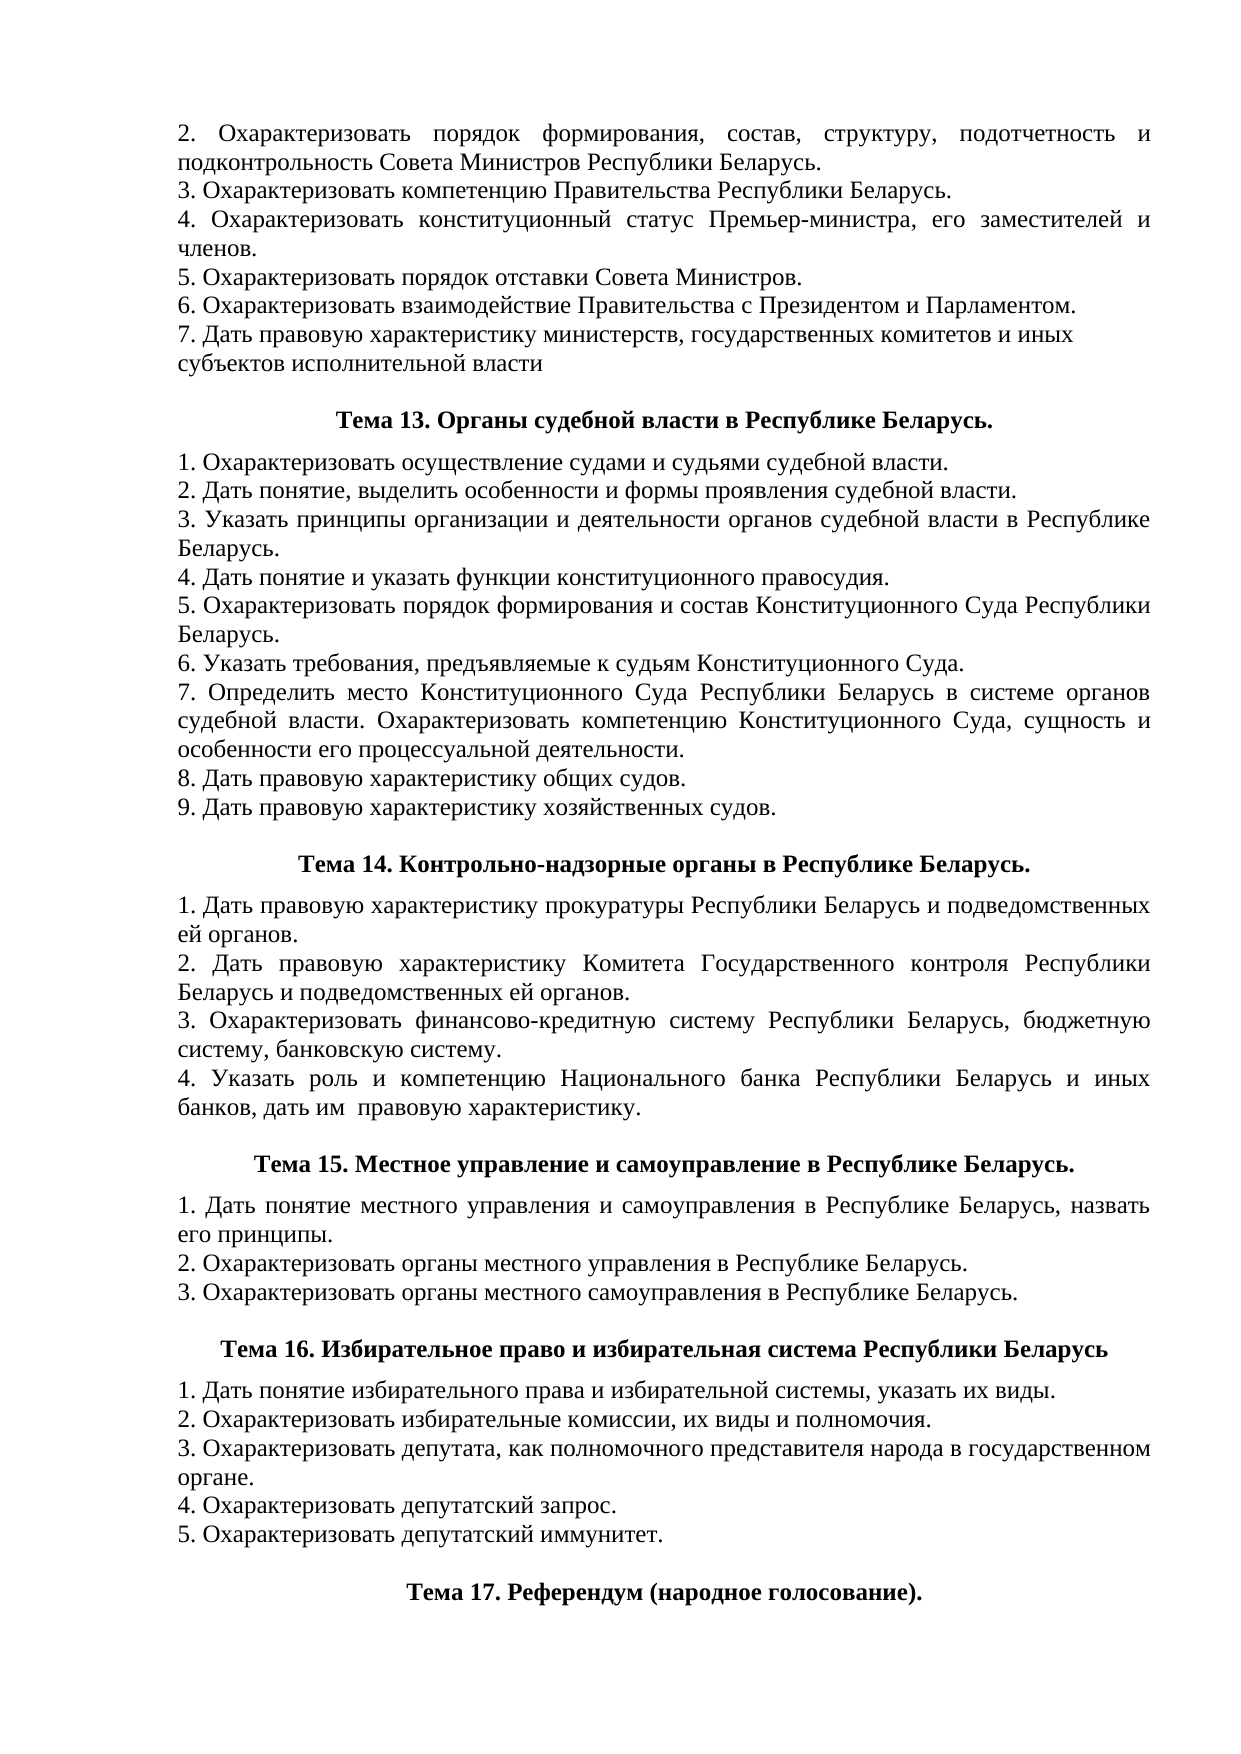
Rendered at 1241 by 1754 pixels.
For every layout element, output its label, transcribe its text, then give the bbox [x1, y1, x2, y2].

text 4. Охарактеризовать конституционный статус Премьер-министра, его заместителей и членов. [177, 204, 1152, 262]
text 3. Охарактеризовать компетенцию Правительства Республики Беларусь. [177, 176, 1152, 204]
text 6. Охарактеризовать взаимодействие Правительства с Президентом и Парламентом. [177, 291, 1152, 319]
text 9. Дать правовую характеристику хозяйственных судов. [177, 792, 1152, 821]
text Тема 14. Контрольно-надзорные органы в Республике Беларусь. [177, 849, 1152, 878]
text 3. Указать принципы организации и деятельности органов судебной власти в Республике Беларусь. [177, 504, 1152, 562]
text 3. Охарактеризовать депутата, как полномочного представителя народа в государственном органе. [177, 1433, 1152, 1491]
text 1. Охарактеризовать осуществление судами и судьями судебной власти. [177, 447, 1152, 476]
text 1. Дать правовую характеристику прокуратуры Республики Беларусь и подведомственных ей органов. [177, 891, 1152, 948]
text Тема 17. Референдум (народное голосование). [177, 1577, 1152, 1606]
text 3. Охарактеризовать органы местного самоуправления в Республике Беларусь. [177, 1277, 1152, 1306]
text 3. Охарактеризовать финансово-кредитную систему Республики Беларусь, бюджетную систему, банковскую систему. [177, 1006, 1152, 1063]
text 2. Охарактеризовать избирательные комиссии, их виды и полномочия. [177, 1404, 1152, 1433]
text 1. Дать понятие местного управления и самоуправления в Республике Беларусь, назвать его принципы. [177, 1191, 1152, 1248]
text 5. Охарактеризовать порядок отставки Совета Министров. [177, 262, 1152, 291]
text 1. Дать понятие избирательного права и избирательной системы, указать их виды. [177, 1376, 1152, 1404]
text 5. Охарактеризовать депутатский иммунитет. [177, 1519, 1152, 1548]
text Тема 16. Избирательное право и избирательная система Республики Беларусь [177, 1334, 1152, 1363]
text 2. Охарактеризовать порядок формирования, состав, структуру, подотчетность и подконтрольность Совета Министров Республики Беларусь. [177, 118, 1152, 176]
text 6. Указать требования, предъявляемые к судьям Конституционного Суда. [177, 648, 1152, 677]
text 2. Дать правовую характеристику Комитета Государственного контроля Республики Беларусь и подведомственных ей органов. [177, 948, 1152, 1006]
text Тема 13. Органы судебной власти в Республике Беларусь. [177, 406, 1152, 434]
text 2. Дать понятие, выделить особенности и формы проявления судебной власти. [177, 476, 1152, 504]
text 7. Определить место Конституционного Суда Республики Беларусь в системе органов судебной власти. Охарактеризовать компетенцию Конституционного Суда, сущность и особенности его процессуальной деятельности. [177, 677, 1152, 763]
text 8. Дать правовую характеристику общих судов. [177, 763, 1152, 792]
text 5. Охарактеризовать порядок формирования и состав Конституционного Суда Республики Беларусь. [177, 591, 1152, 648]
text 2. Охарактеризовать органы местного управления в Республике Беларусь. [177, 1248, 1152, 1277]
text 4. Указать роль и компетенцию Национального банка Республики Беларусь и иных банков, дать им правовую характеристику. [177, 1063, 1152, 1121]
text 4. Охарактеризовать депутатский запрос. [177, 1491, 1152, 1519]
text Тема 15. Местное управление и самоуправление в Республике Беларусь. [177, 1149, 1152, 1178]
text 4. Дать понятие и указать функции конституционного правосудия. [177, 562, 1152, 591]
text 7. Дать правовую характеристику министерств, государственных комитетов и иных субъектов исполнительной власти [177, 319, 1152, 377]
